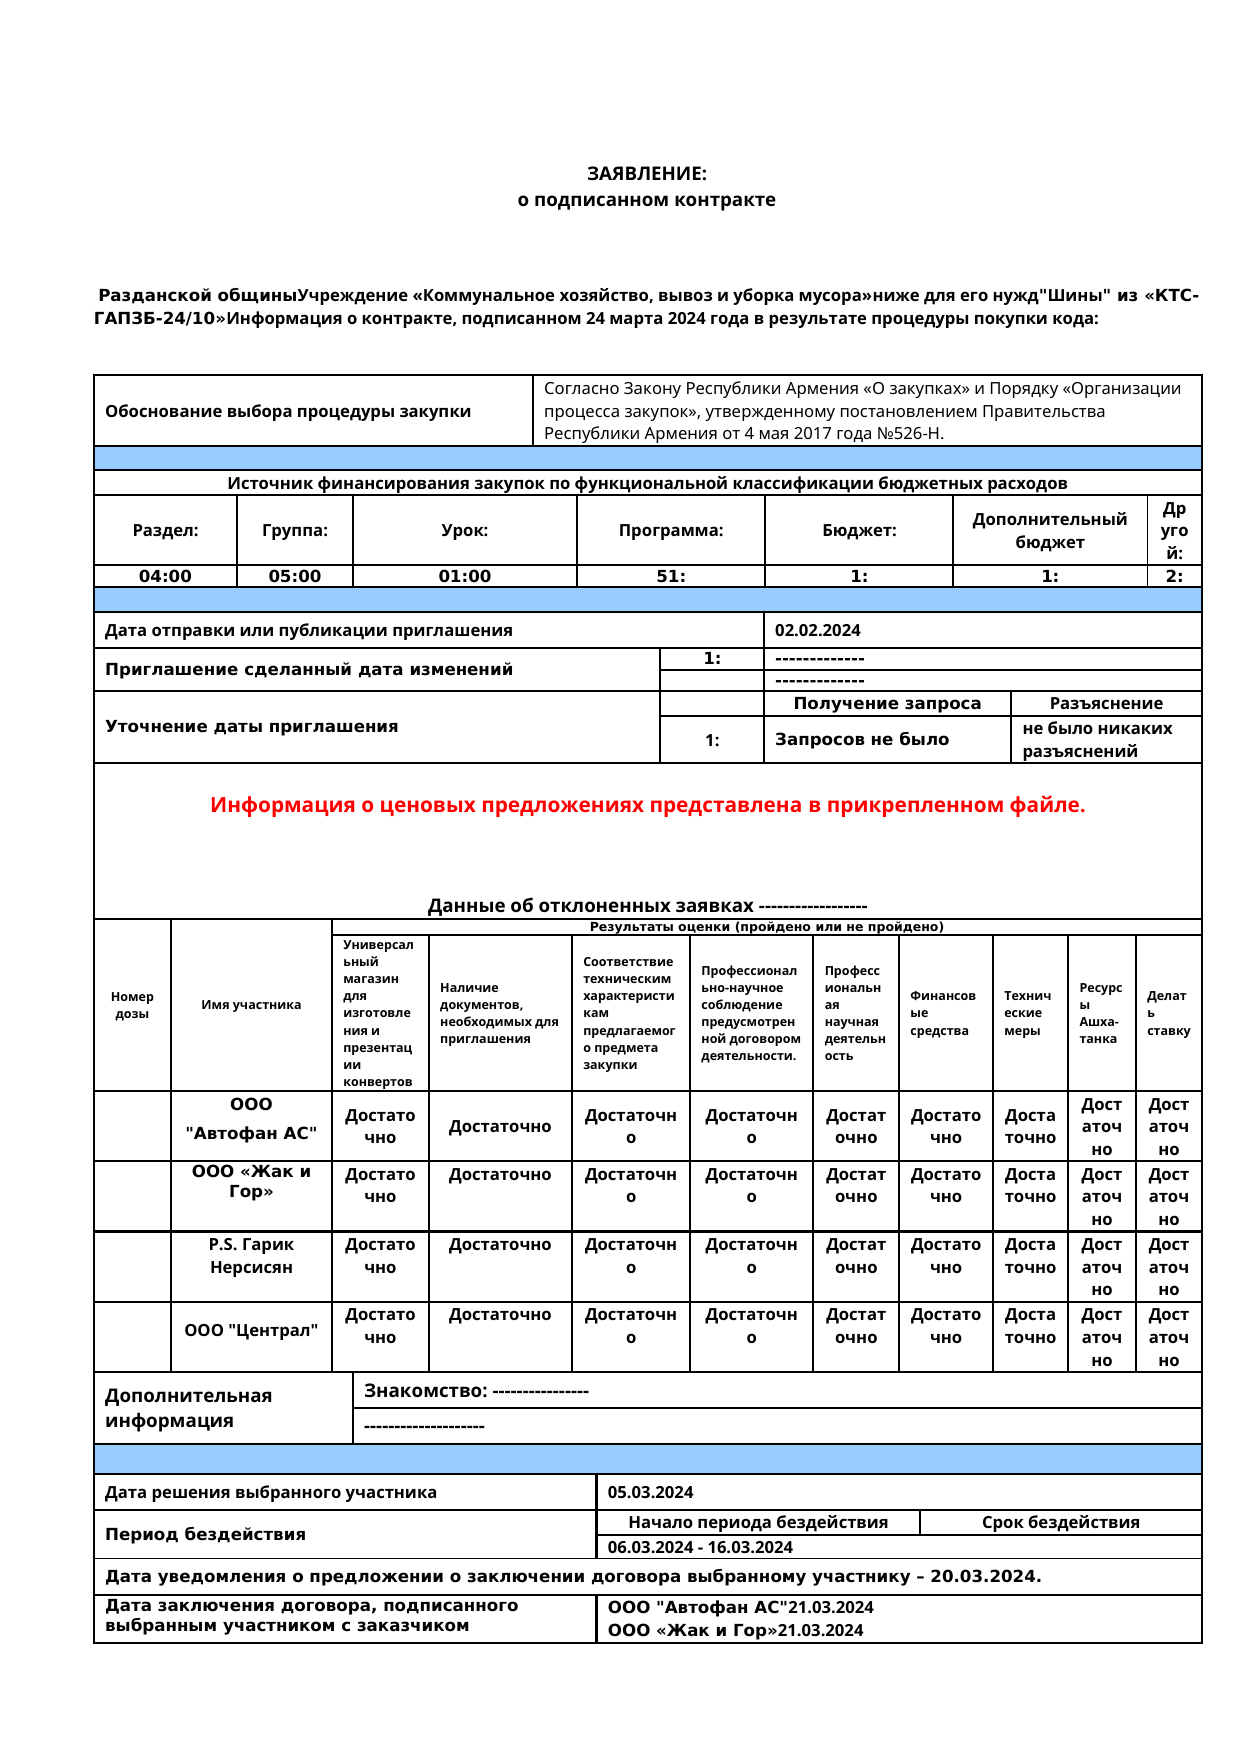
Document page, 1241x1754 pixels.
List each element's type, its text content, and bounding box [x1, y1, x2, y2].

table_cell Достаточно [691, 1092, 812, 1160]
table_cell Достаточно [691, 1162, 812, 1230]
table_cell Имя участника [172, 920, 331, 1090]
table_cell Достаточно [1069, 1092, 1135, 1160]
table_cell Достаточно [333, 1162, 428, 1230]
table_cell Уточнение даты приглашения [95, 692, 659, 762]
table_cell Достаточно [900, 1092, 992, 1160]
table_cell Достаточно [430, 1303, 571, 1371]
table_cell [95, 588, 1201, 611]
table_cell Урок: [354, 496, 576, 564]
table_cell 51: [578, 566, 764, 586]
table_cell ООО "Автофан АС" [172, 1092, 331, 1160]
table_cell Срок бездействия [921, 1511, 1201, 1533]
table_cell Профессионально-научное соблюдение предусмотренной договором деятельности. [691, 936, 812, 1090]
table_cell Достаточно [430, 1162, 571, 1230]
table_cell 2: [1148, 566, 1201, 586]
table_cell Достаточно [573, 1233, 689, 1301]
table_cell Достаточно [1137, 1162, 1201, 1230]
table_cell Профессиональная научная деятельность [814, 936, 898, 1090]
table_cell Достаточно [1137, 1092, 1201, 1160]
table_cell не было никаких разъяснений [1012, 717, 1201, 762]
table_cell Достаточно [900, 1303, 992, 1371]
table_cell Дата уведомления о предложении о заключении договора выбранному участнику – 20.03.2024. [95, 1559, 1201, 1594]
table_cell Ресурсы Ашха-танка [1069, 936, 1135, 1090]
table_cell Достаточно [573, 1162, 689, 1230]
table_cell 1: [661, 717, 763, 762]
table_cell Источник финансирования закупок по функциональной классификации бюджетных расходов [95, 471, 1201, 494]
table_header Согласно Закону Республики Армения «О закупках» и Порядку «Организации процесса закупок», утвержденному постановлением Правительства Республики Армения от 4 мая 2017 года №526-Н. [534, 376, 1201, 444]
table_cell Достаточно [814, 1162, 898, 1230]
table_cell [95, 1303, 170, 1371]
table_cell 05.03.2024 [598, 1475, 1201, 1509]
table_cell Соответствие техническим характеристикам предлагаемого предмета закупки [573, 936, 689, 1090]
table_cell Достаточно [994, 1303, 1067, 1371]
table_cell Достаточно [573, 1092, 689, 1160]
table_cell 04:00 [95, 566, 236, 586]
table_cell 06.03.2024 - 16.03.2024 [598, 1536, 1201, 1558]
table_cell Достаточно [900, 1162, 992, 1230]
text Разданской общиныУчреждение «Коммунальное хозяйство, вывоз и уборка мусора»ниже для его нужд"Шины" из «КТС-ГАПЗБ-24/10»Информация о контракте, подписанном 24 марта 2024 года в результате процедуры покупки кода: [94, 283, 1200, 329]
table_cell Дата решения выбранного участника [95, 1475, 595, 1509]
table_cell Достаточно [814, 1092, 898, 1160]
table_cell Информация о ценовых предложениях представлена ​​в прикрепленном файле. Данные об отклоненных заявках ------------------ [95, 764, 1201, 917]
table_cell 1: [954, 566, 1147, 586]
table_cell Дата отправки или публикации приглашения [95, 613, 763, 647]
table_cell P.S. Гарик Нерсисян [172, 1233, 331, 1301]
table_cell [598, 1596, 1201, 1642]
table_cell Достаточно [994, 1092, 1067, 1160]
table_cell [95, 447, 1201, 469]
table_cell Достаточно [333, 1092, 428, 1160]
table_cell Наличие документов, необходимых для приглашения [430, 936, 571, 1090]
table_cell Дополнительная информация [95, 1373, 352, 1442]
table_cell Финансовые средства [900, 936, 992, 1090]
table_cell [95, 1445, 1201, 1473]
table_cell [661, 692, 763, 715]
table_cell Достаточно [814, 1303, 898, 1371]
table_cell Достаточно [814, 1233, 898, 1301]
table_cell Достаточно [430, 1233, 571, 1301]
table_cell [95, 1162, 170, 1230]
table_cell 02.02.2024 [765, 613, 1201, 647]
table_cell Достаточно [1069, 1233, 1135, 1301]
table_cell [95, 1092, 170, 1160]
table_cell Достаточно [333, 1303, 428, 1371]
table_cell Достаточно [1137, 1233, 1201, 1301]
table_cell Знакомство: ---------------- [354, 1373, 1201, 1407]
table_cell Номер дозы [95, 920, 170, 1090]
table_cell Достаточно [1069, 1162, 1135, 1230]
table_cell Достаточно [333, 1233, 428, 1301]
text ЗАЯВЛЕНИЕ: [94, 161, 1200, 186]
table_cell -------------------- [354, 1409, 1201, 1442]
table_cell Достаточно [691, 1303, 812, 1371]
table_cell ООО "Централ" [172, 1303, 331, 1371]
table_cell ------------- [765, 671, 1201, 690]
table_cell Дополнительный бюджет [954, 496, 1147, 564]
table_cell 05:00 [238, 566, 352, 586]
table_cell Достаточно [691, 1233, 812, 1301]
table_cell 1: [766, 566, 952, 586]
table_cell Технические меры [994, 936, 1067, 1090]
table_cell Универсальный магазин для изготовления и презентации конвертов [333, 936, 428, 1090]
table_cell Достаточно [994, 1162, 1067, 1230]
table_cell Группа: [238, 496, 352, 564]
table_cell Делать ставку [1137, 936, 1201, 1090]
table_cell 01:00 [354, 566, 576, 586]
table_cell [661, 671, 763, 690]
table_cell Период бездействия [95, 1511, 595, 1558]
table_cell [95, 1596, 595, 1642]
table_cell Приглашение сделанный дата изменений [95, 649, 659, 690]
table_cell Результаты оценки (пройдено или не пройдено) [333, 920, 1201, 934]
table_cell Разъяснение [1012, 692, 1201, 715]
table_cell Достаточно [900, 1233, 992, 1301]
table_cell Запросов не было [765, 717, 1010, 762]
table_cell Программа: [578, 496, 764, 564]
table_cell Бюджет: [766, 496, 952, 564]
table_cell [95, 1233, 170, 1301]
table_cell Достаточно [1137, 1303, 1201, 1371]
table_cell Достаточно [1069, 1303, 1135, 1371]
table_cell Достаточно [430, 1092, 571, 1160]
table_cell Получение запроса [765, 692, 1010, 715]
table_cell ООО «Жак и Гор» [172, 1162, 331, 1230]
table_cell Раздел: [95, 496, 236, 564]
table_header Обоснование выбора процедуры закупки [95, 376, 532, 444]
table_cell Достаточно [994, 1233, 1067, 1301]
table_cell Другой: [1148, 496, 1201, 564]
text о подписанном контракте [94, 186, 1200, 212]
table_cell 1: [661, 649, 763, 668]
table_cell Достаточно [573, 1303, 689, 1371]
table_cell ------------- [765, 649, 1201, 668]
table_cell Начало периода бездействия [598, 1511, 919, 1533]
